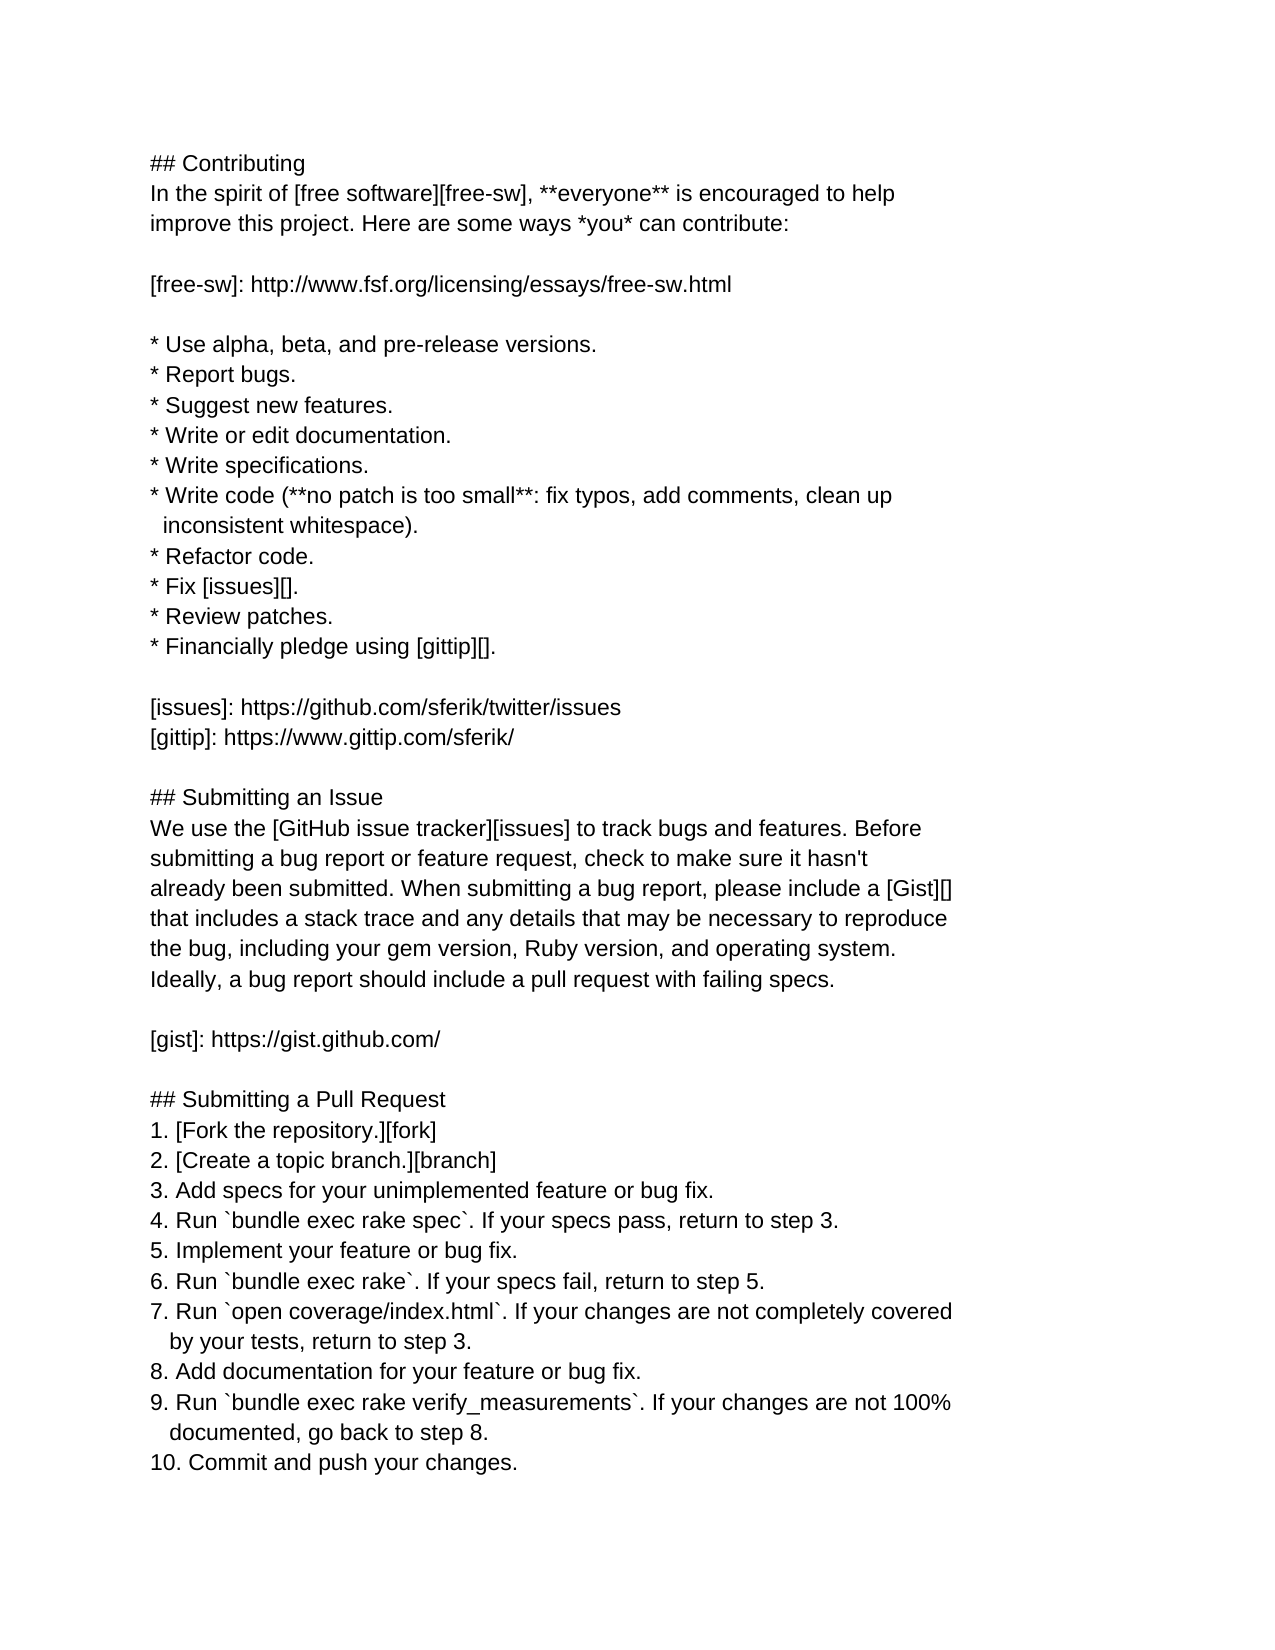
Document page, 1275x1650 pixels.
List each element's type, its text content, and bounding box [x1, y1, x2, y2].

text * Review patches. [150, 603, 1125, 629]
text [gittip]: https://www.gittip.com/sferik/ [150, 724, 1125, 750]
text * Use alpha, beta, and pre-release versions. [150, 331, 1125, 358]
text already been submitted. When submitting a bug report, please include a [Gist][] [150, 875, 1125, 901]
text 10. Commit and push your changes. [150, 1449, 1125, 1475]
text [issues]: https://github.com/sferik/twitter/issues [150, 694, 1125, 720]
text * Suggest new features. [150, 392, 1125, 418]
text 1. [Fork the repository.][fork] [150, 1117, 1125, 1143]
text ## Contributing [150, 150, 1125, 176]
text 6. Run `bundle exec rake`. If your specs fail, return to step 5. [150, 1268, 1125, 1294]
text * Report bugs. [150, 361, 1125, 388]
text * Refactor code. [150, 543, 1125, 569]
text We use the [GitHub issue tracker][issues] to track bugs and features. Before [150, 814, 1125, 841]
text * Write specifications. [150, 452, 1125, 478]
text 3. Add specs for your unimplemented feature or bug fix. [150, 1177, 1125, 1203]
text documented, go back to step 8. [150, 1419, 1125, 1445]
text improve this project. Here are some ways *you* can contribute: [150, 210, 1125, 237]
text ## Submitting a Pull Request [150, 1086, 1125, 1113]
text 2. [Create a topic branch.][branch] [150, 1147, 1125, 1173]
text ## Submitting an Issue [150, 784, 1125, 811]
text submitting a bug report or feature request, check to make sure it hasn't [150, 845, 1125, 871]
text inconsistent whitespace). [150, 512, 1125, 539]
text [free-sw]: http://www.fsf.org/licensing/essays/free-sw.html [150, 271, 1125, 297]
text the bug, including your gem version, Ruby version, and operating system. [150, 935, 1125, 962]
text * Fix [issues][]. [150, 573, 1125, 599]
text In the spirit of [free software][free-sw], **everyone** is encouraged to help [150, 180, 1125, 207]
text that includes a stack trace and any details that may be necessary to reproduce [150, 905, 1125, 932]
text 5. Implement your feature or bug fix. [150, 1237, 1125, 1264]
text by your tests, return to step 3. [150, 1328, 1125, 1354]
text 4. Run `bundle exec rake spec`. If your specs pass, return to step 3. [150, 1207, 1125, 1234]
text 9. Run `bundle exec rake verify_measurements`. If your changes are not 100% [150, 1388, 1125, 1415]
text 7. Run `open coverage/index.html`. If your changes are not completely covered [150, 1298, 1125, 1324]
text * Write code (**no patch is too small**: fix typos, add comments, clean up [150, 482, 1125, 509]
text Ideally, a bug report should include a pull request with failing specs. [150, 966, 1125, 992]
text * Write or edit documentation. [150, 422, 1125, 448]
text 8. Add documentation for your feature or bug fix. [150, 1358, 1125, 1385]
text [gist]: https://gist.github.com/ [150, 1026, 1125, 1052]
text * Financially pledge using [gittip][]. [150, 633, 1125, 660]
